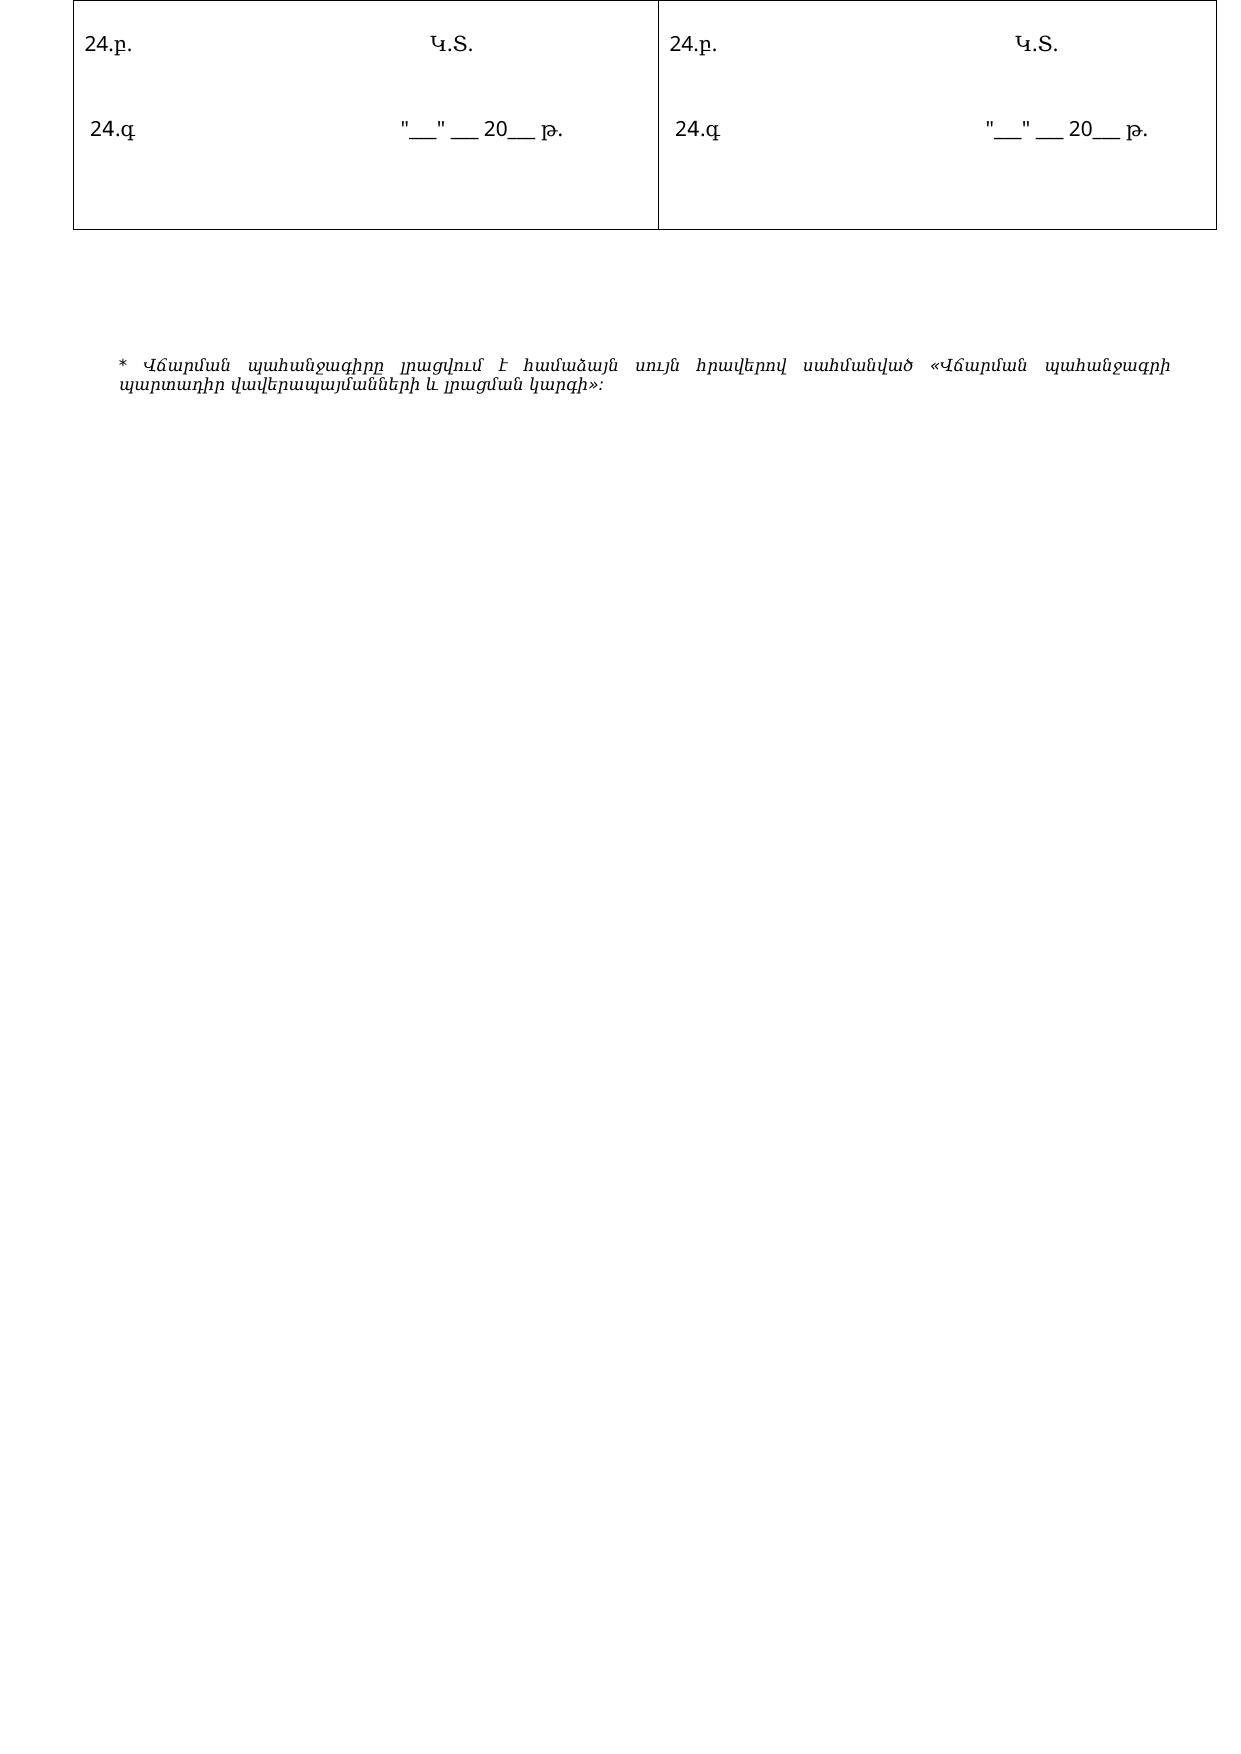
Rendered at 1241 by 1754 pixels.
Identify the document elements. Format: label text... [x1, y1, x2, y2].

text * Վճարման պահանջագիրը լրացվում է համաձայն սույն հրավերով սահմանված «Վճարման պահանջագրի պարտադիր վավերապայմանների և լրացման կարգի»: [118, 356, 1171, 394]
table_cell 24.բ. Կ.Տ. 24.գ "___" ___ 20___ թ. [659, 1, 1216, 228]
table_cell 24.բ. Կ.Տ. 24.գ "___" ___ 20___ թ. [74, 1, 658, 228]
